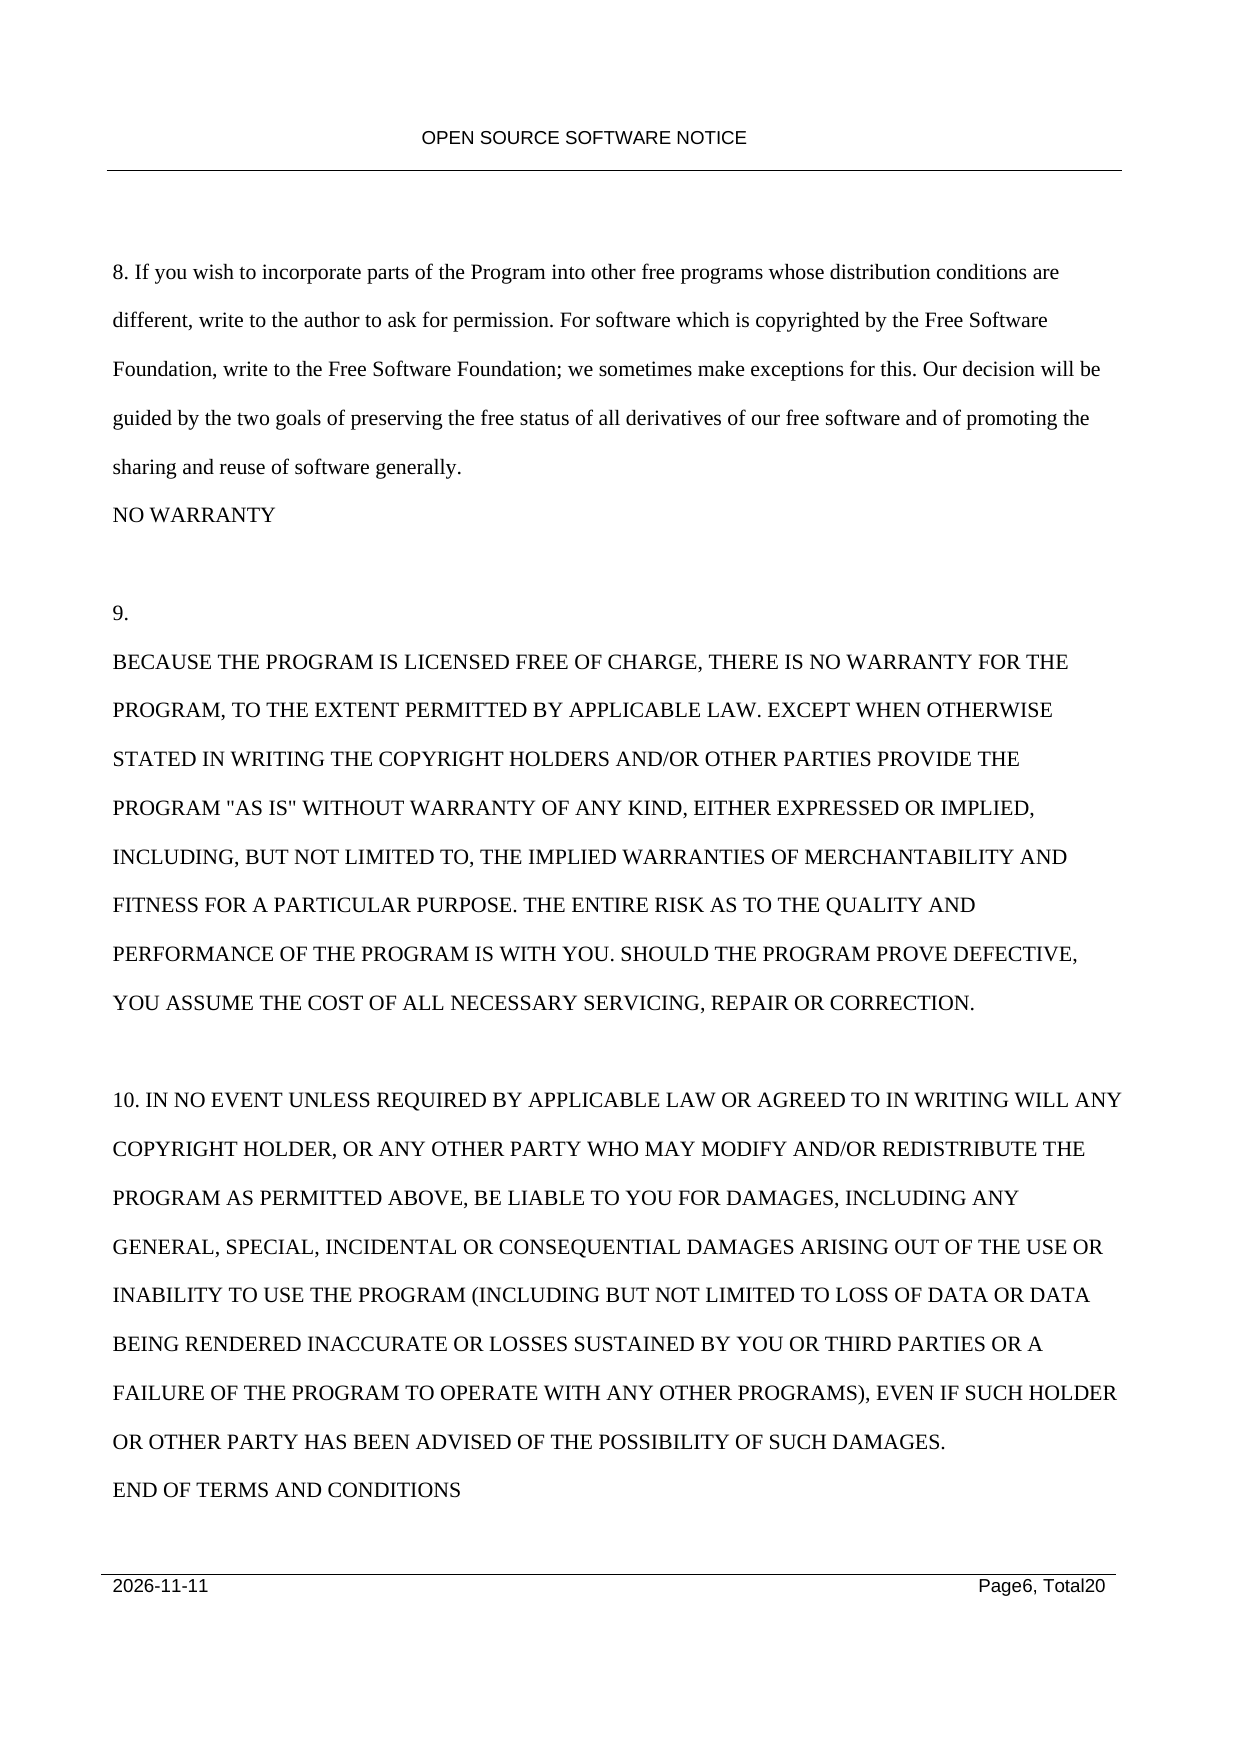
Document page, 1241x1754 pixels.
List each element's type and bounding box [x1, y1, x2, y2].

text [112, 206, 1128, 1506]
